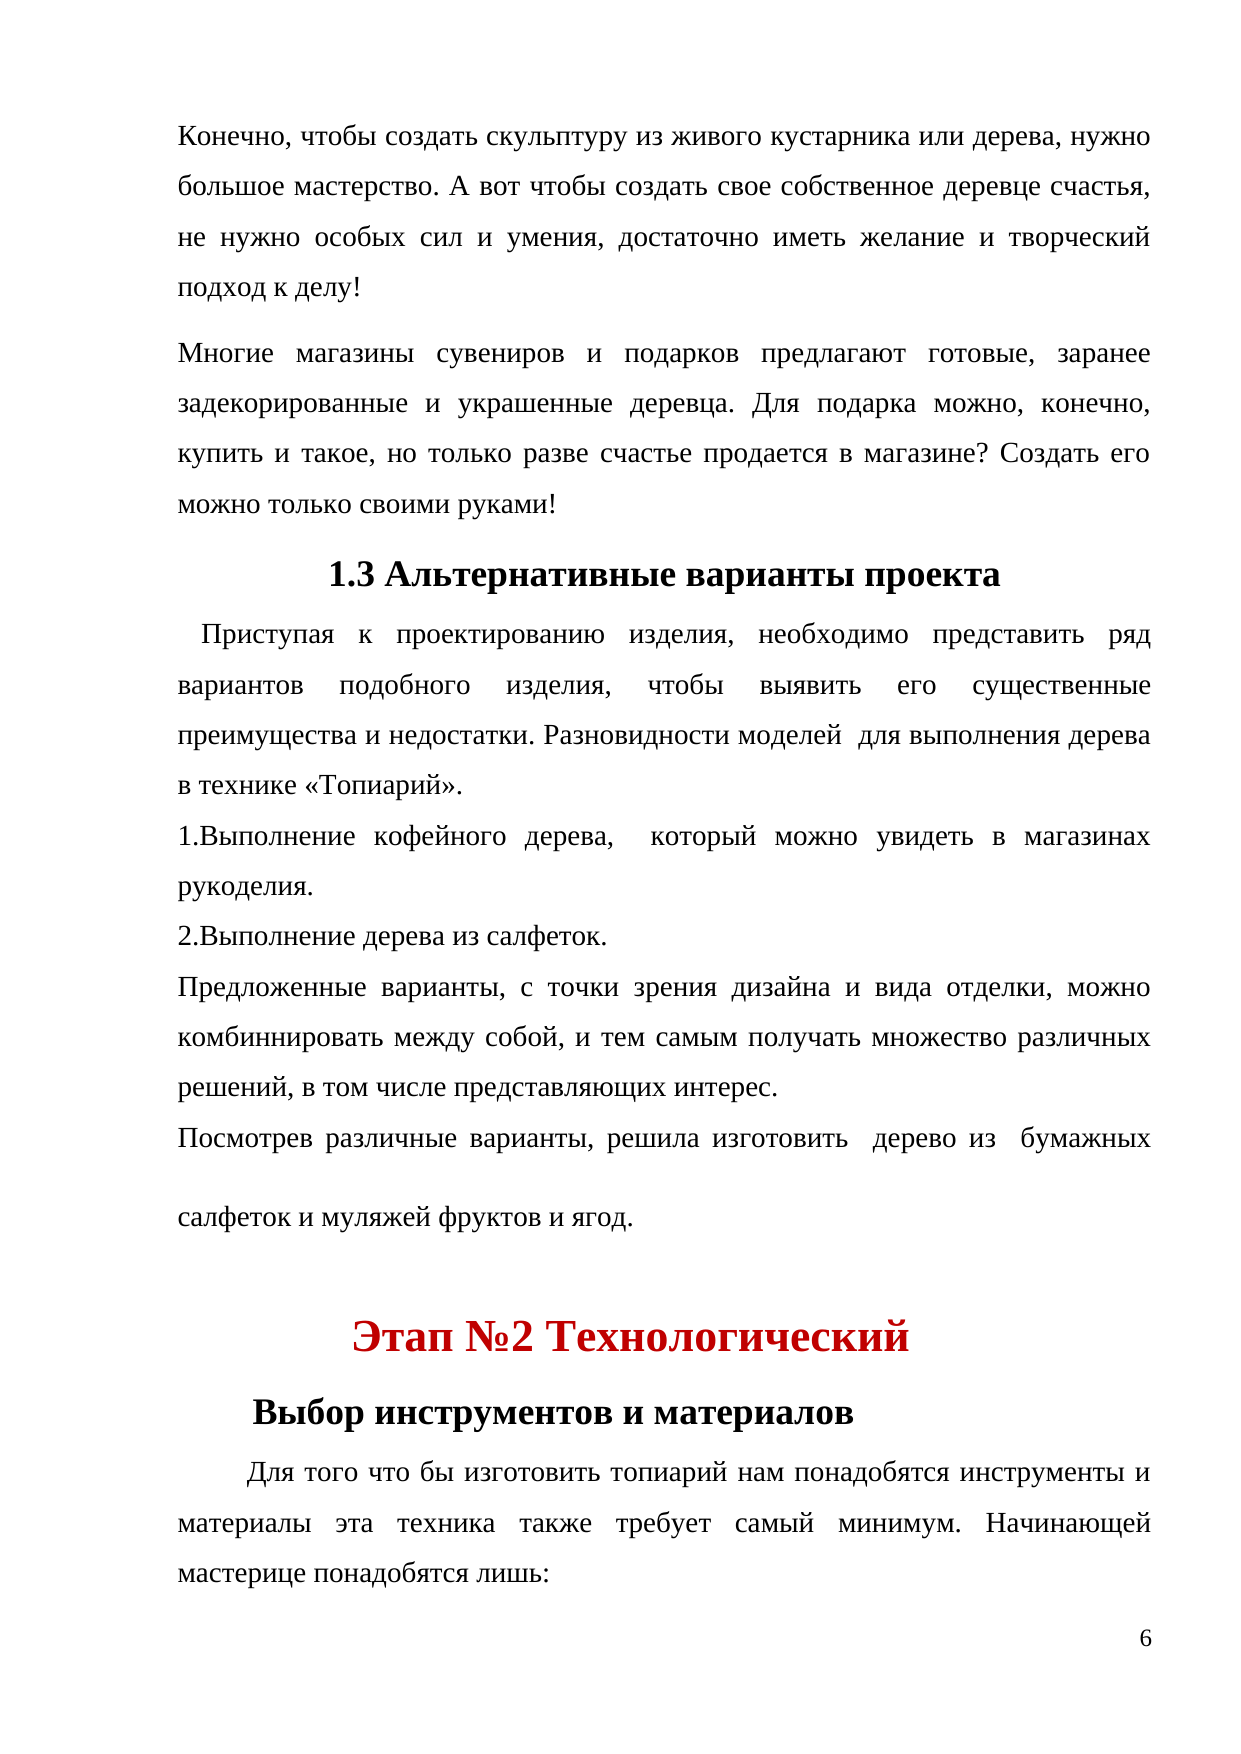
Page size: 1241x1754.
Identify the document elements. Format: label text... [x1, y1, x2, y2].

text 1.Выполнение кофейного дерева, который можно увидеть в магазинах рукоделия. [177, 818, 1152, 902]
text Посмотрев различные варианты, решила изготовить дерево из бумажных салфеток и муляжей фруктов и ягод. [177, 1120, 1152, 1238]
text Этап №2 Технологический [177, 1309, 1152, 1361]
text Выбор инструментов и материалов [177, 1390, 1152, 1433]
text Для того что бы изготовить топиарий нам понадобятся инструменты и материалы эта техника также требует самый минимум. Начинающей мастерице понадобятся лишь: [177, 1454, 1152, 1588]
text 2.Выполнение дерева из салфеток. [177, 918, 1152, 952]
text Предложенные варианты, с точки зрения дизайна и вида отделки, можно комбиннировать между собой, и тем самым получать множество различных решений, в том числе представляющих интерес. [177, 969, 1152, 1103]
text Конечно, чтобы создать скульптуру из живого кустарника или дерева, нужно большое мастерство. А вот чтобы создать свое собственное деревце счастья, не нужно особых сил и умения, достаточно иметь желание и творческий подход к делу! [177, 118, 1152, 303]
text 1.3 Альтернативные варианты проекта [177, 552, 1152, 595]
text Приступая к проектированию изделия, необходимо представить ряд вариантов подобного изделия, чтобы выявить его существенные преимущества и недостатки. Разновидности моделей для выполнения дерева в технике «Топиарий». [177, 617, 1152, 801]
text Многие магазины сувениров и подарков предлагают готовые, заранее задекорированные и украшенные деревца. Для подарка можно, конечно, купить и такое, но только разве счастье продается в магазине? Создать его можно только своими руками! [177, 335, 1152, 519]
